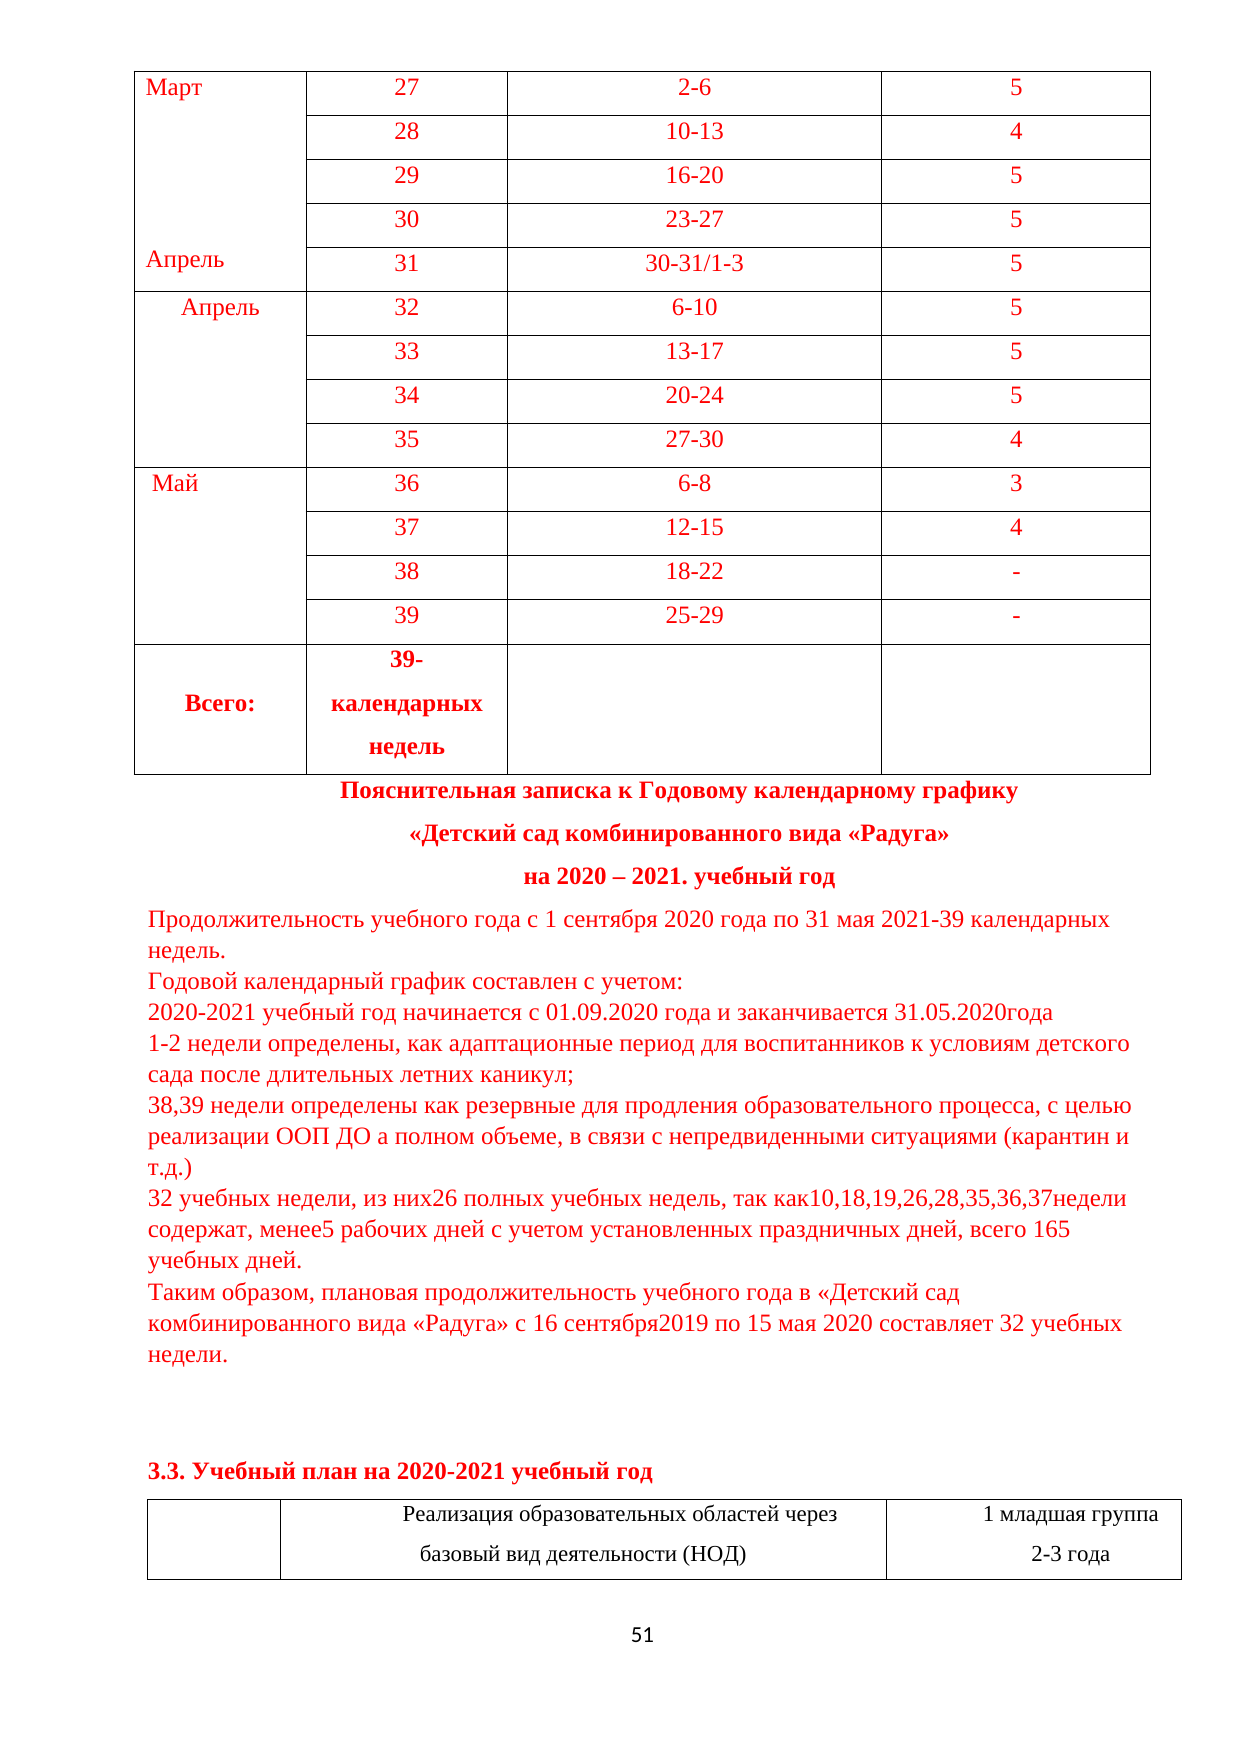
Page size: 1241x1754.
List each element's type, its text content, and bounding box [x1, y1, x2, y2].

table_cell 3 [882, 468, 1150, 511]
table_cell 36 [307, 468, 507, 511]
table_cell 37 [307, 512, 507, 555]
table_cell 5 [882, 336, 1150, 379]
table_cell 5 [882, 204, 1150, 247]
table_cell 39 [307, 600, 507, 643]
text на 2020 – 2021. учебный год [148, 861, 1137, 890]
text 32 учебных недели, из них26 полных учебных недель, так как10,18,19,26,28,35,36,37недели содержат, менее5 рабочих дней с учетом установленных праздничных дней, всего 165 учебных дней. [148, 1183, 1137, 1274]
table_cell [882, 645, 1150, 774]
table_cell 33 [307, 336, 507, 379]
table_cell 4 [882, 424, 1150, 467]
table_cell 39-календарных недель [307, 645, 507, 774]
table_cell 10-13 [508, 116, 881, 159]
table_cell 5 [882, 72, 1150, 115]
table_cell [508, 645, 881, 774]
text Продолжительность учебного года с 1 сентября 2020 года по 31 мая 2021-39 календарных недель. [148, 904, 1137, 964]
table_cell Апрель [135, 292, 306, 467]
text Пояснительная записка к Годовому календарному графику [148, 775, 1137, 803]
text 1-2 недели определены, как адаптационные период для воспитанников к условиям детского сада после длительных летних каникул; [148, 1028, 1137, 1088]
table_cell 30-31/1-3 [508, 248, 881, 291]
table_cell 5 [882, 160, 1150, 203]
table_cell Всего: [135, 645, 306, 774]
table_cell 4 [882, 116, 1150, 159]
table_header [148, 1500, 280, 1579]
table_cell 30 [307, 204, 507, 247]
table_cell 35 [307, 424, 507, 467]
table_cell 6-10 [508, 292, 881, 335]
table_cell 31 [307, 248, 507, 291]
text 2020-2021 учебный год начинается с 01.09.2020 года и заканчивается 31.05.2020года [148, 997, 1137, 1026]
table_cell 25-29 [508, 600, 881, 643]
table_cell 32 [307, 292, 507, 335]
table_cell 6-8 [508, 468, 881, 511]
table_cell 27-30 [508, 424, 881, 467]
table_cell Март Апрель [135, 72, 306, 291]
table_cell - [882, 556, 1150, 599]
table_cell 16-20 [508, 160, 881, 203]
table_cell 4 [882, 512, 1150, 555]
text «Детский сад комбинированного вида «Радуга» [148, 818, 1137, 847]
table_cell 20-24 [508, 380, 881, 423]
table_header 1 младшая группа 2-3 года [887, 1500, 1181, 1579]
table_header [281, 1500, 886, 1579]
table_cell 5 [882, 292, 1150, 335]
table_cell - [882, 600, 1150, 643]
text Годовой календарный график составлен с учетом: [148, 966, 1137, 995]
table_cell 5 [882, 380, 1150, 423]
table_cell 29 [307, 160, 507, 203]
table_cell 12-15 [508, 512, 881, 555]
table_cell 2-6 [508, 72, 881, 115]
table_cell Май [135, 468, 306, 643]
table_cell 5 [882, 248, 1150, 291]
table_cell 27 [307, 72, 507, 115]
table_cell 18-22 [508, 556, 881, 599]
text 38,39 недели определены как резервные для продления образовательного процесса, с целью реализации ООП ДО а полном объеме, в связи с непредвиденными ситуациями (карантин и т.д.) [148, 1090, 1137, 1181]
table_cell 34 [307, 380, 507, 423]
table_cell 28 [307, 116, 507, 159]
text Таким образом, плановая продолжительность учебного года в «Детский сад комбинированного вида «Радуга» с 16 сентября2019 по 15 мая 2020 составляет 32 учебных недели. [148, 1277, 1137, 1367]
text 3.3. Учебный план на 2020-2021 учебный год [148, 1456, 1137, 1485]
table_cell 13-17 [508, 336, 881, 379]
table_cell 38 [307, 556, 507, 599]
table_cell 23-27 [508, 204, 881, 247]
